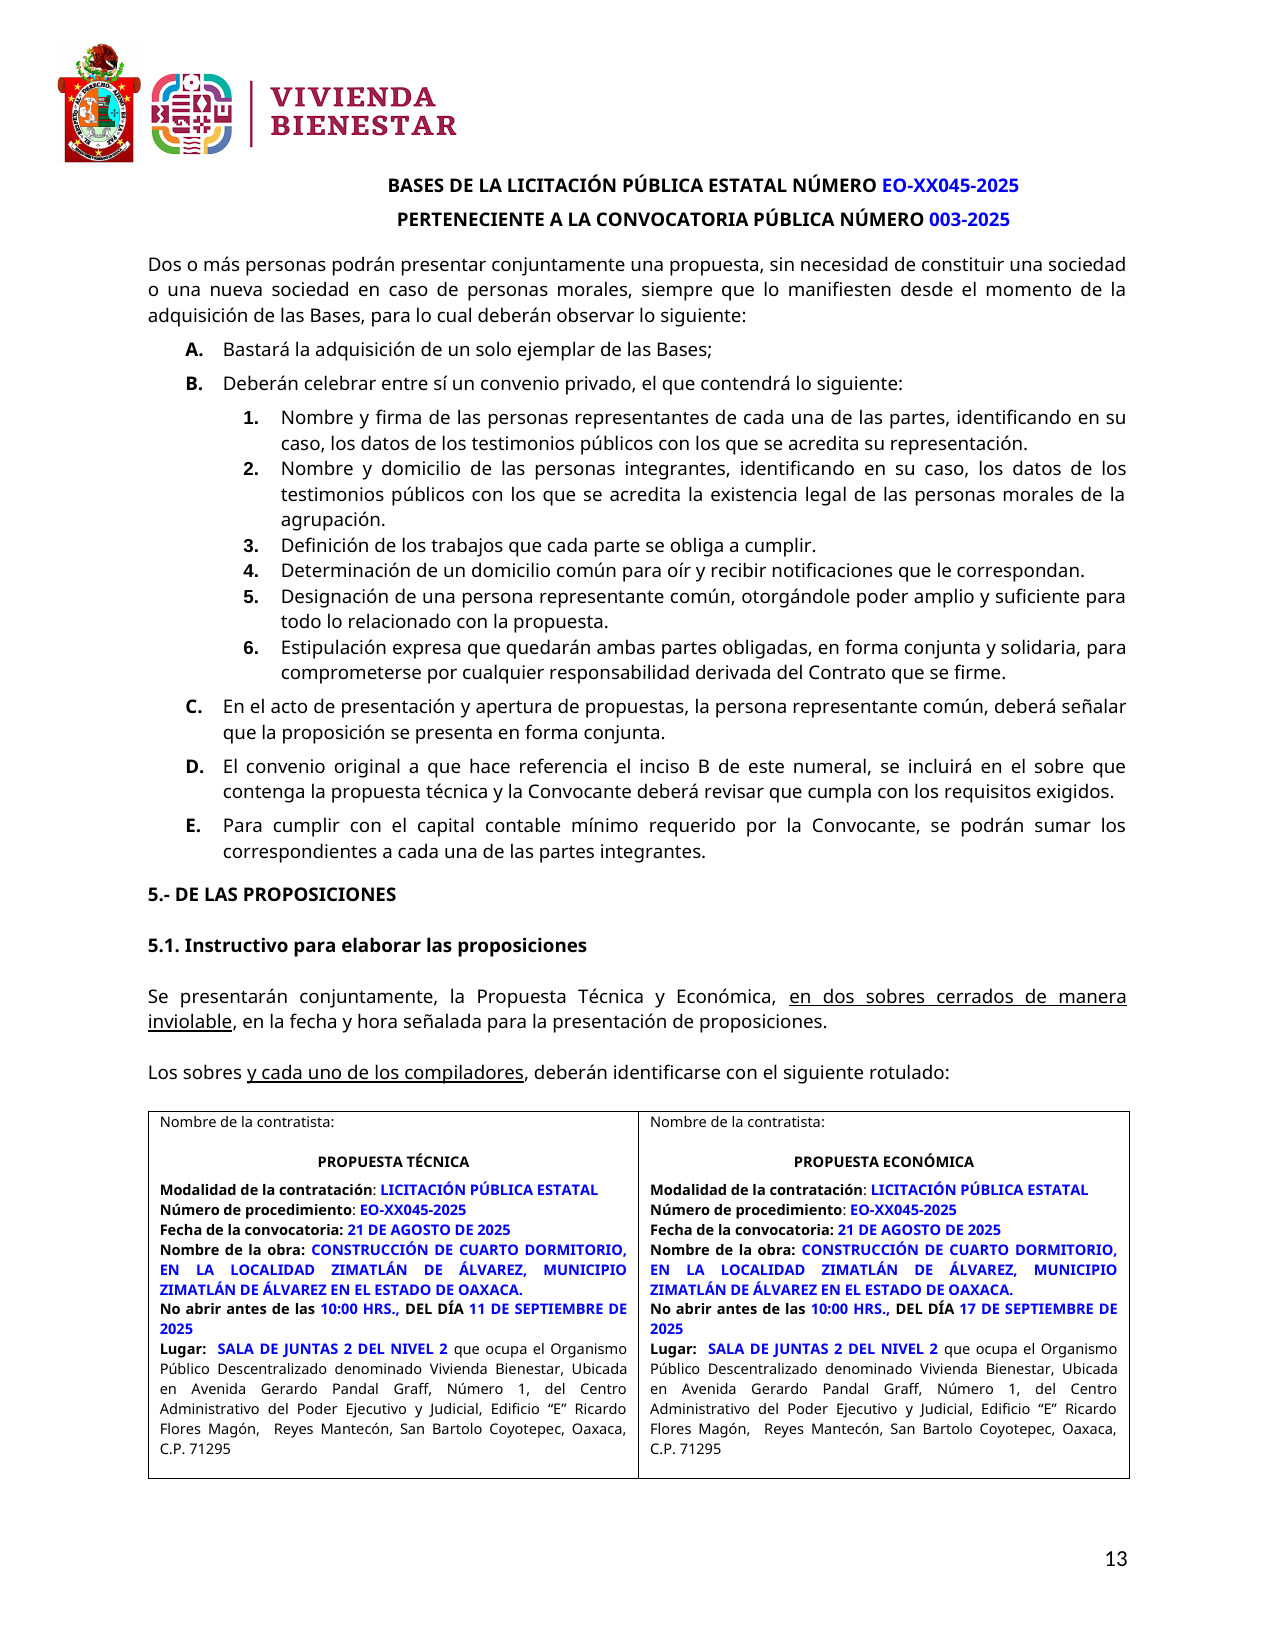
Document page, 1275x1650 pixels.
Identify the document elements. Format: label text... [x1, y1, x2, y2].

list Para cumplir con el capital contable mínimo requerido por la Convocante, se podrán sumar los correspondientes a cada una de las partes integrantes. [185, 813, 1127, 864]
list En el acto de presentación y apertura de propuestas, la persona representante común, deberá señalar que la proposición se presenta en forma conjunta. [185, 693, 1127, 744]
text Los sobres y cada uno de los compiladores, deberán identificarse con el siguiente rotulado: [148, 1059, 1127, 1085]
list Bastará la adquisición de un solo ejemplar de las Bases; [185, 336, 1127, 362]
list Estipulación expresa que quedarán ambas partes obligadas, en forma conjunta y solidaria, para comprometerse por cualquier responsabilidad derivada del Contrato que se firme. [243, 634, 1127, 685]
text 5.- DE LAS PROPOSICIONES [148, 881, 1127, 906]
list Definición de los trabajos que cada parte se obliga a cumplir. [243, 532, 1127, 557]
picture [147, 66, 473, 163]
text Dos o más personas podrán presentar conjuntamente una propuesta, sin necesidad de constituir una sociedad o una nueva sociedad en caso de personas morales, siempre que lo manifiesten desde el momento de la adquisición de las Bases, para lo cual deberán observar lo siguiente: [148, 251, 1127, 328]
text 5.1. Instructivo para elaborar las proposiciones [148, 932, 1127, 957]
list Nombre y firma de las personas representantes de cada una de las partes, identificando en su caso, los datos de los testimonios públicos con los que se acredita su representación. [243, 404, 1127, 455]
list Designación de una persona representante común, otorgándole poder amplio y suficiente para todo lo relacionado con la propuesta. [243, 583, 1127, 634]
list Nombre y domicilio de las personas integrantes, identificando en su caso, los datos de los testimonios públicos con los que se acredita la existencia legal de las personas morales de la agrupación. [243, 455, 1127, 532]
list El convenio original a que hace referencia el inciso B de este numeral, se incluirá en el sobre que contenga la propuesta técnica y la Convocante deberá revisar que cumpla con los requisitos exigidos. [185, 753, 1127, 804]
list Deberán celebrar entre sí un convenio privado, el que contendrá lo siguiente: [185, 370, 1127, 396]
text Se presentarán conjuntamente, la Propuesta Técnica y Económica, en dos sobres cerrados de manera inviolable, en la fecha y hora señalada para la presentación de proposiciones. [148, 983, 1127, 1034]
list Determinación de un domicilio común para oír y recibir notificaciones que le correspondan. [243, 557, 1127, 583]
picture [55, 42, 143, 165]
